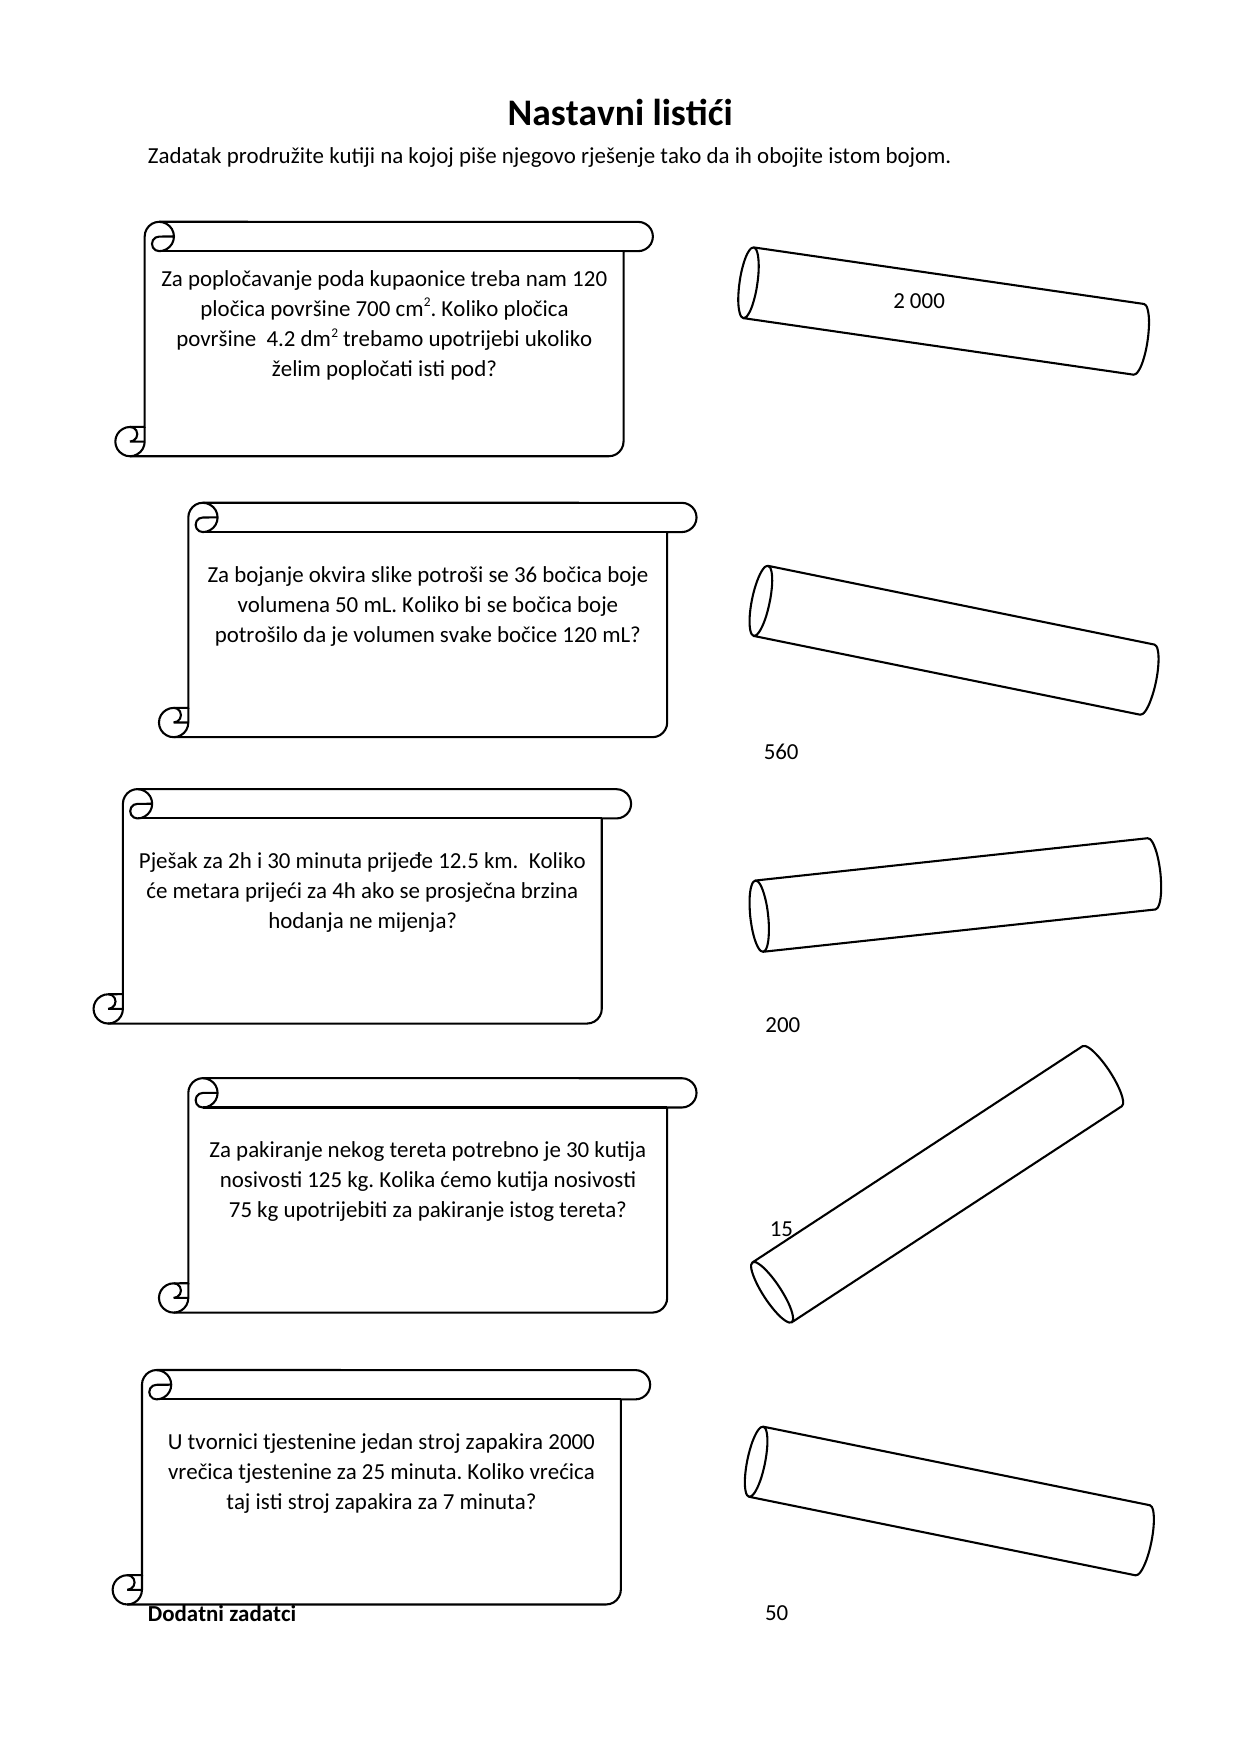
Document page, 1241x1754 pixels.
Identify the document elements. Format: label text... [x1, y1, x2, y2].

text Zadatak prodružite kutiji na kojoj piše njegovo rješenje tako da ih obojite istom bojom. [148, 141, 1093, 169]
text Dodatni zadatci [148, 1599, 1093, 1627]
text Nastavni listići [148, 89, 1093, 134]
